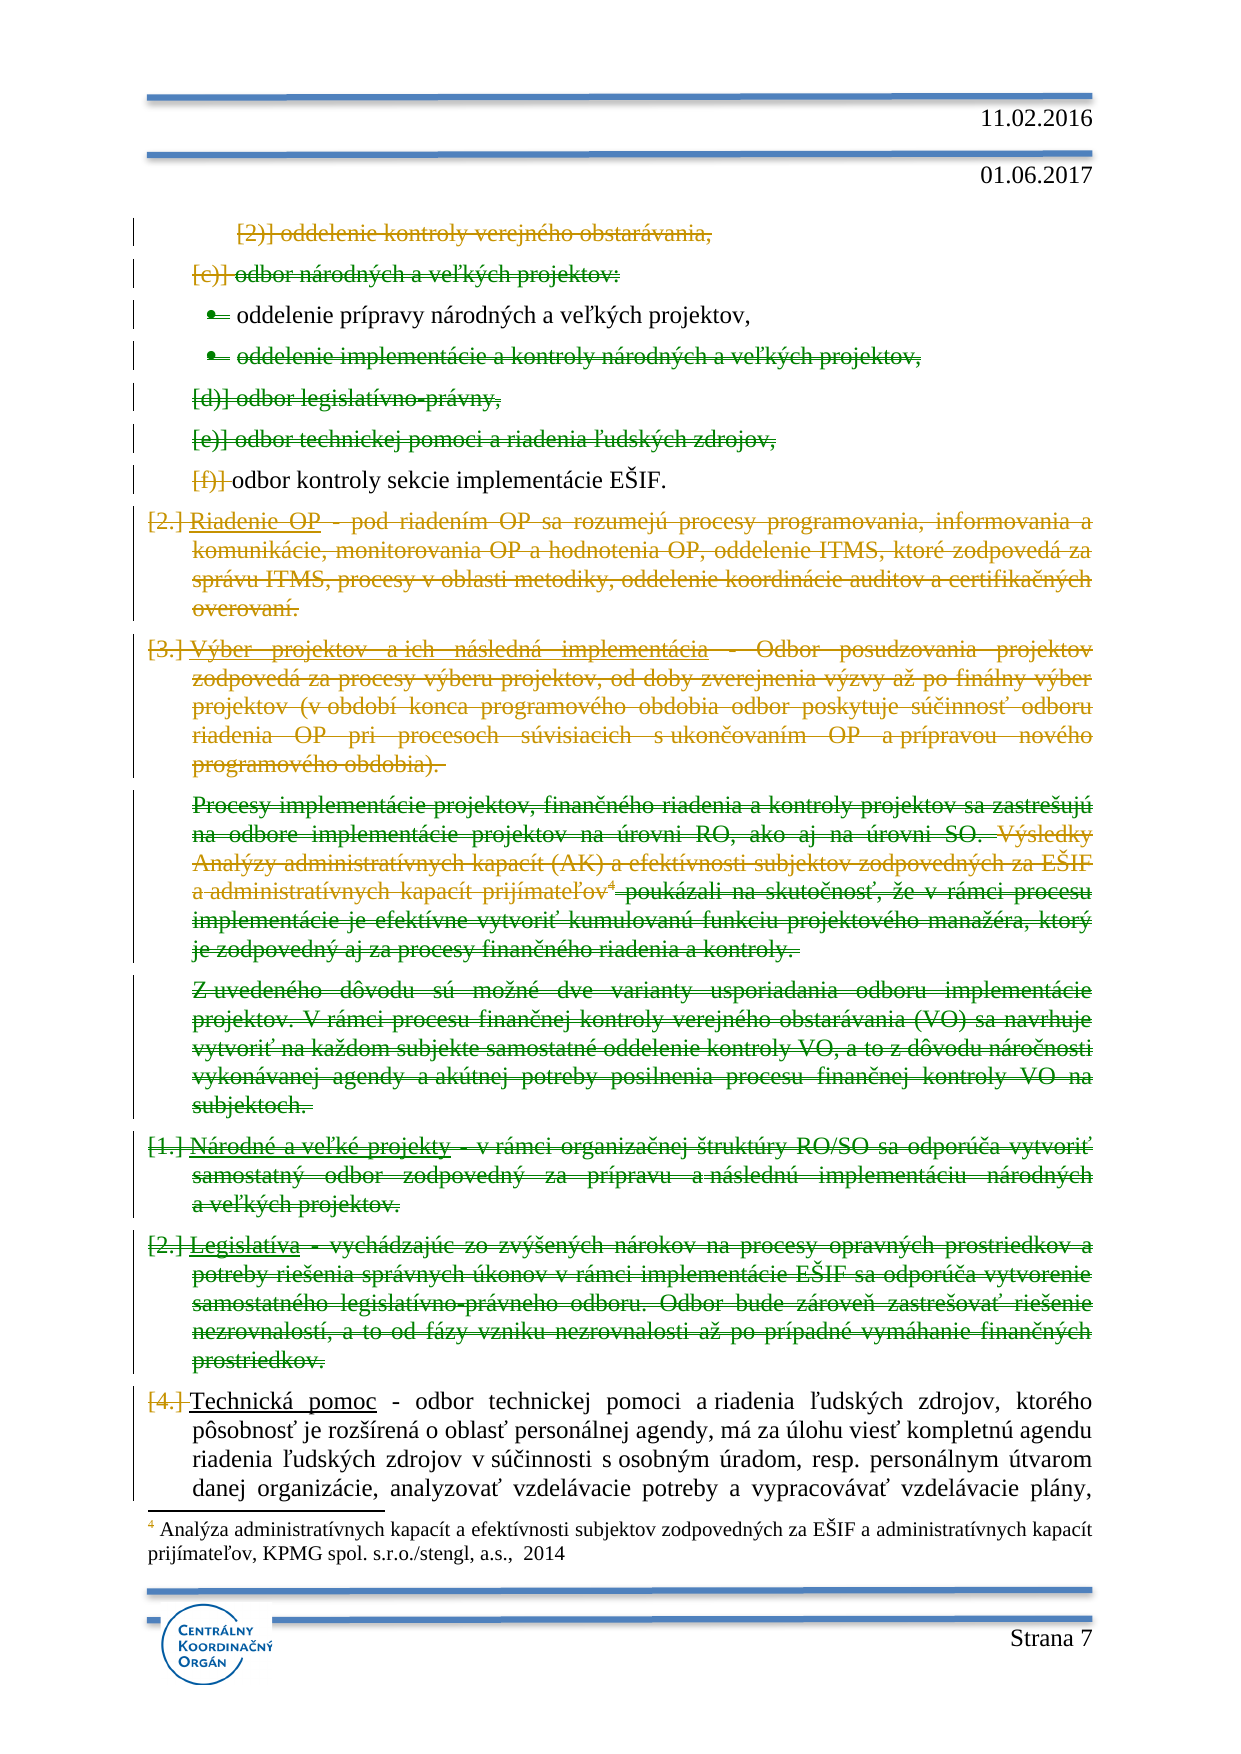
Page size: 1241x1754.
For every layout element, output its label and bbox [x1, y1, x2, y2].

picture [159, 1602, 272, 1684]
